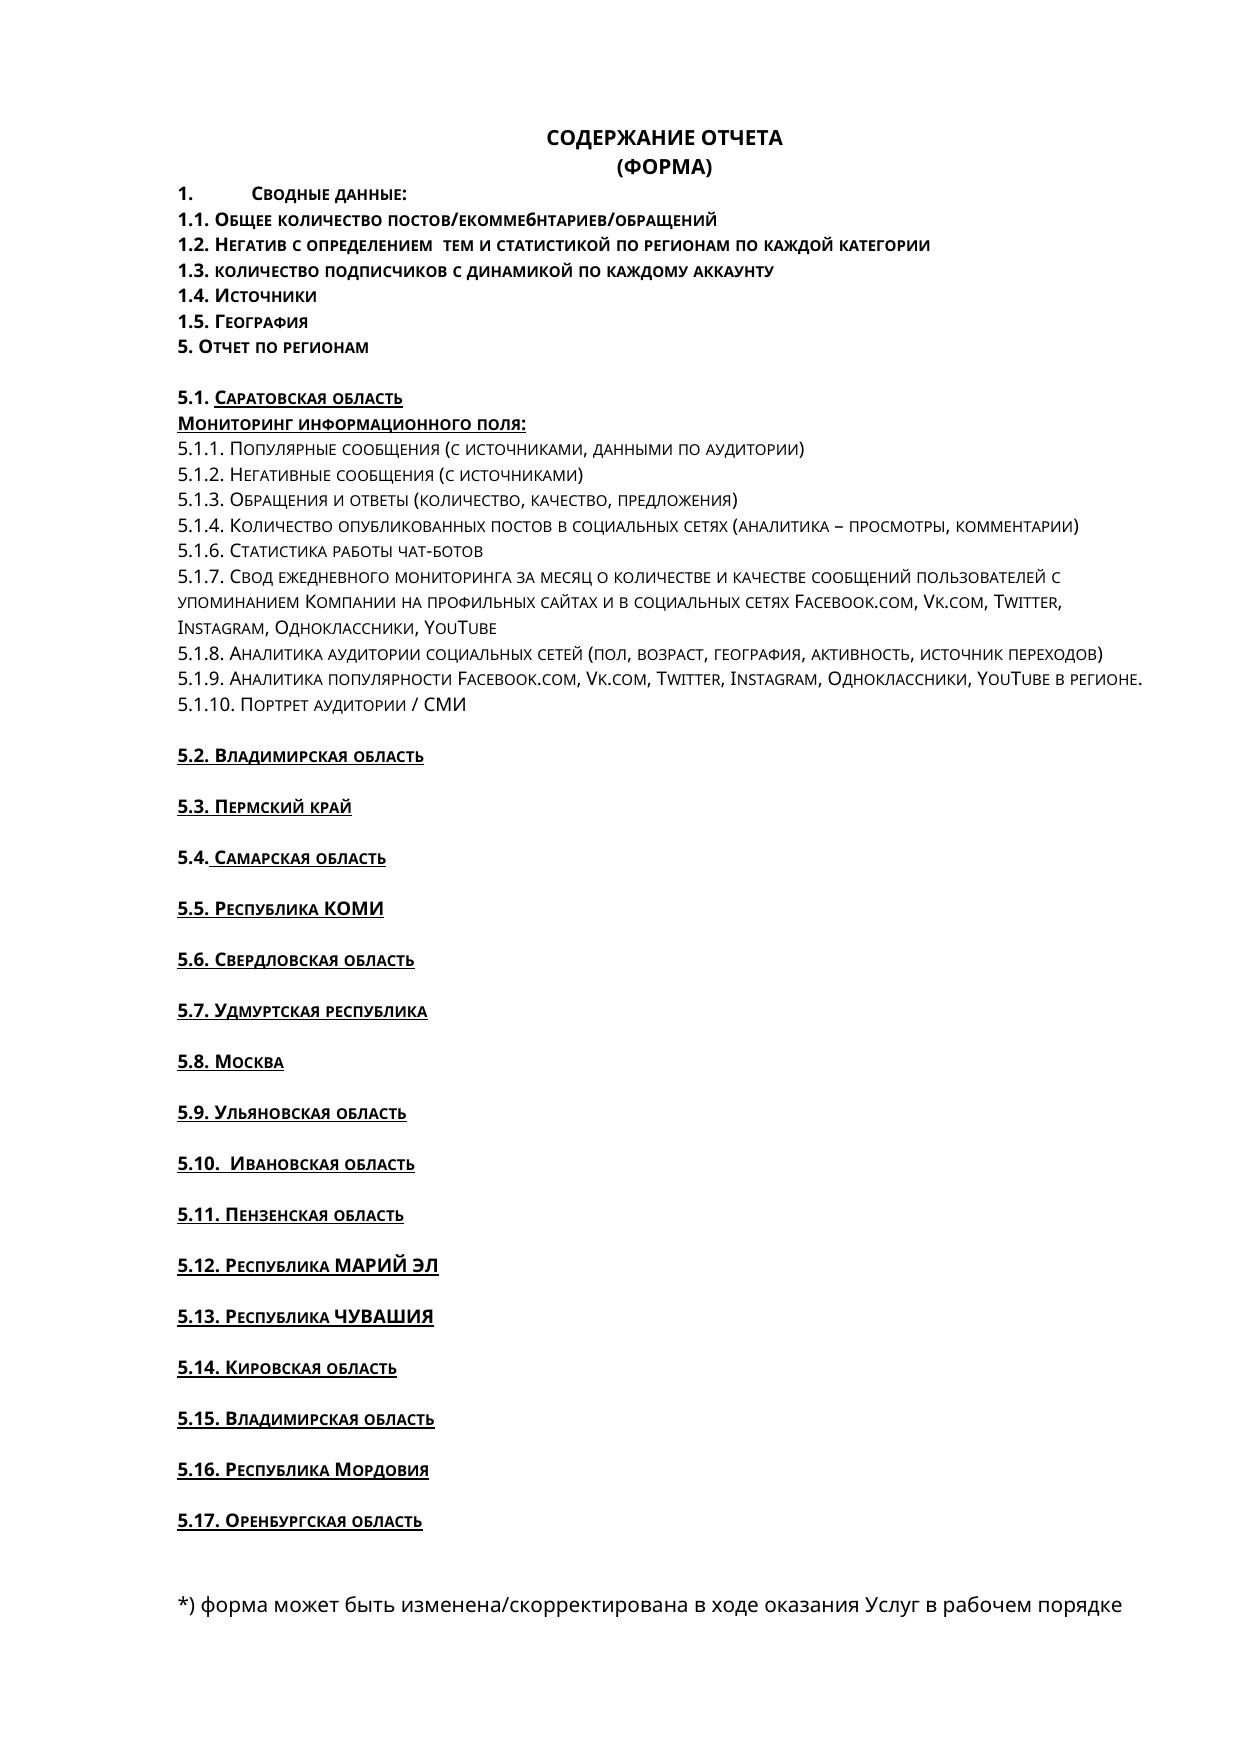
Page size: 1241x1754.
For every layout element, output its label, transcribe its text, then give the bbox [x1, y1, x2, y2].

text *) форма может быть изменена/скорректирована в ходе оказания Услуг в рабочем порядке [177, 1590, 1152, 1618]
text (ФОРМА) [177, 152, 1152, 180]
text СОДЕРЖАНИЕ ОТЧЕТА [177, 123, 1152, 152]
